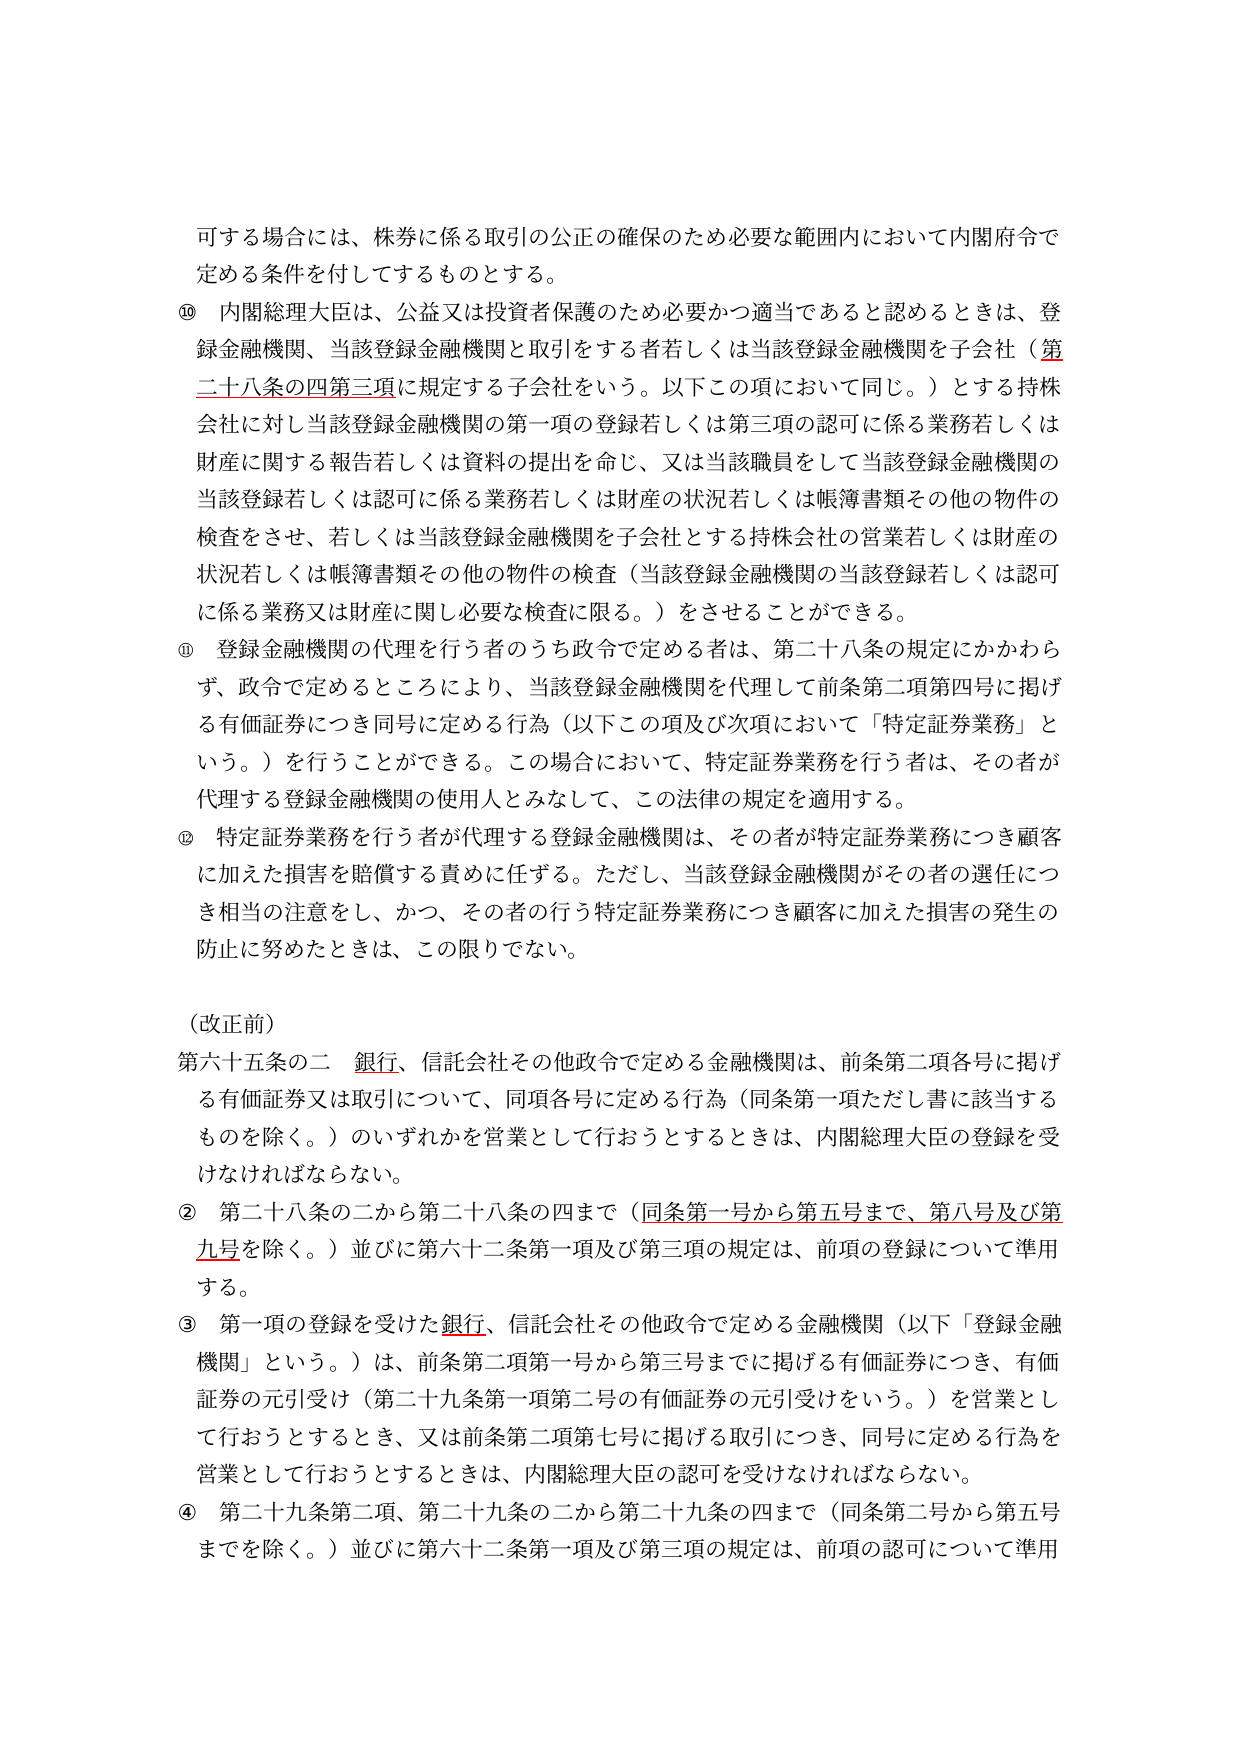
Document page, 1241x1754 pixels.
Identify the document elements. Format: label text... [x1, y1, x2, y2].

text 第六十五条の二 銀行、信託会社その他政令で定める金融機関は、前条第二項各号に掲げる有価証券又は取引について、同項各号に定める行為（同条第一項ただし書に該当するものを除く。）のいずれかを営業として行おうとするときは、内閣総理大臣の登録を受けなければならない。 [177, 1042, 1063, 1192]
text ⑪ 登録金融機関の代理を行う者のうち政令で定める者は、第二十八条の規定にかかわらず、政令で定めるところにより、当該登録金融機関を代理して前条第二項第四号に掲げる有価証券につき同号に定める行為（以下この項及び次項において「特定証券業務」という。）を行うことができる。この場合において、特定証券業務を行う者は、その者が代理する登録金融機関の使用人とみなして、この法律の規定を適用する。 [177, 629, 1063, 817]
text （改正前） [177, 1004, 1063, 1042]
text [177, 1492, 1063, 1567]
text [177, 217, 1063, 292]
text ③ 第一項の登録を受けた銀行、信託会社その他政令で定める金融機関（以下「登録金融機関」という。）は、前条第二項第一号から第三号までに掲げる有価証券につき、有価証券の元引受け（第二十九条第一項第二号の有価証券の元引受けをいう。）を営業として行おうとするとき、又は前条第二項第七号に掲げる取引につき、同号に定める行為を営業として行おうとするときは、内閣総理大臣の認可を受けなければならない。 [177, 1304, 1063, 1492]
text ⑫ 特定証券業務を行う者が代理する登録金融機関は、その者が特定証券業務につき顧客に加えた損害を賠償する責めに任ずる。ただし、当該登録金融機関がその者の選任につき相当の注意をし、かつ、その者の行う特定証券業務につき顧客に加えた損害の発生の防止に努めたときは、この限りでない。 [177, 817, 1063, 967]
text ⑩ 内閣総理大臣は、公益又は投資者保護のため必要かつ適当であると認めるときは、登録金融機関、当該登録金融機関と取引をする者若しくは当該登録金融機関を子会社（第二十八条の四第三項に規定する子会社をいう。以下この項において同じ。）とする持株会社に対し当該登録金融機関の第一項の登録若しくは第三項の認可に係る業務若しくは財産に関する報告若しくは資料の提出を命じ、又は当該職員をして当該登録金融機関の当該登録若しくは認可に係る業務若しくは財産の状況若しくは帳簿書類その他の物件の検査をさせ、若しくは当該登録金融機関を子会社とする持株会社の営業若しくは財産の状況若しくは帳簿書類その他の物件の検査（当該登録金融機関の当該登録若しくは認可に係る業務又は財産に関し必要な検査に限る。）をさせることができる。 [177, 292, 1063, 629]
text ② 第二十八条の二から第二十八条の四まで（同条第一号から第五号まで、第八号及び第九号を除く。）並びに第六十二条第一項及び第三項の規定は、前項の登録について準用する。 [177, 1192, 1063, 1304]
